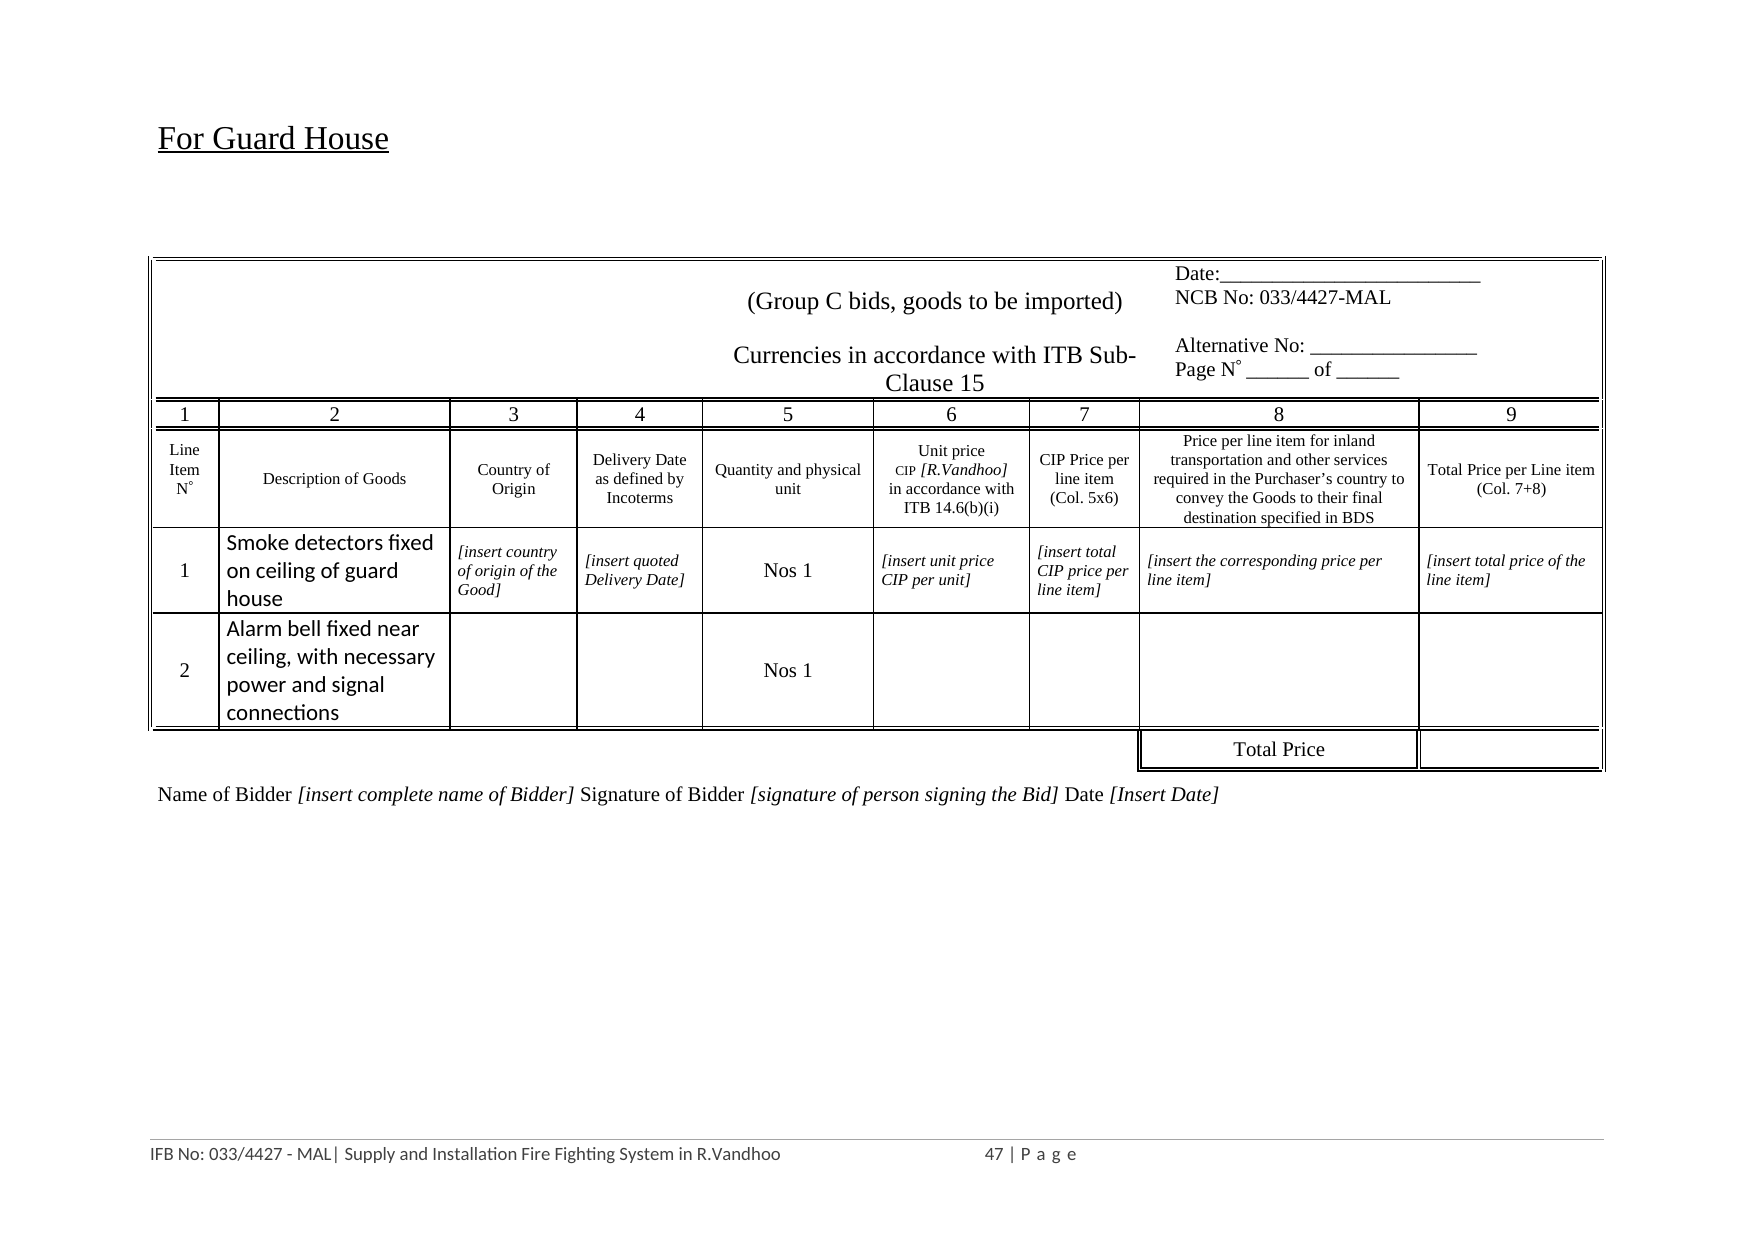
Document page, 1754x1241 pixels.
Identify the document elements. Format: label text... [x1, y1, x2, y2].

table_cell [insert unit price CIP per unit] [874, 528, 1029, 612]
table_cell Nos 1 [703, 614, 873, 726]
table_cell [150, 256, 702, 397]
table_cell Delivery Date as defined by Incoterms [578, 431, 702, 527]
table_cell Date:_________________________ NCB No: 033/4427-MAL Alternative No: ________________ Page N ______ of ______ [1168, 256, 1604, 397]
table_cell [insert quoted Delivery Date] [578, 528, 702, 612]
table_cell Unit price cip [R.Vandhoo] in accordance with ITB 14.6(b)(i) [874, 431, 1029, 527]
table_cell 6 [874, 402, 1029, 426]
table_cell 2 [220, 402, 449, 426]
table_cell Line Item N [150, 426, 218, 527]
table_cell [insert total price of the line item] [1420, 528, 1602, 612]
table_cell 2 [152, 613, 218, 726]
table_cell Price per line item for inland transportation and other services required in the Purchaser’s country to convey the Goods to their final destination specified in BDS [1140, 431, 1418, 527]
table_cell [451, 614, 576, 726]
table_cell Nos 1 [703, 528, 873, 612]
table_cell [insert the corresponding price per line item] [1140, 528, 1418, 612]
table_cell [1140, 614, 1418, 726]
table_cell 3 [451, 402, 576, 426]
table_cell (Group C bids, goods to be imported) Currencies in accordance with ITB Sub-Clause 15 [702, 261, 1167, 397]
table_cell 5 [703, 402, 873, 426]
table_cell 1 [152, 528, 218, 612]
table_cell 8 [1140, 402, 1418, 426]
table_cell [578, 614, 702, 726]
table_cell Country of Origin [451, 431, 576, 527]
table_cell [874, 614, 1029, 726]
table_cell [150, 726, 1137, 767]
table_cell 9 [1420, 397, 1604, 426]
table_cell [1420, 726, 1604, 767]
table_cell Alarm bell fixed near ceiling, with necessary power and signal connections [220, 614, 449, 726]
table_cell 1 [150, 397, 218, 426]
table_cell Name of Bidder [insert complete name of Bidder] Signature of Bidder [signature of person signing the Bid] Date [Insert Date] [150, 767, 1604, 819]
table_cell CIP Price per line item (Col. 5x6) [1030, 431, 1139, 527]
table_cell [insert total CIP price per line item] [1030, 528, 1139, 612]
table_cell Quantity and physical unit [703, 431, 873, 527]
table_cell Description of Goods [220, 431, 449, 527]
table_cell Smoke detectors fixed on ceiling of guard house [220, 528, 449, 612]
table_cell Total Price per Line item (Col. 7+8) [1420, 426, 1604, 527]
table_cell 4 [578, 402, 702, 426]
table_cell [1420, 614, 1602, 726]
table_cell [1030, 614, 1139, 726]
table_cell Total Price [1142, 731, 1416, 767]
table_header For Guard House [150, 118, 1604, 256]
table_cell [insert country of origin of the Good] [451, 528, 576, 612]
table_cell 7 [1030, 402, 1139, 426]
